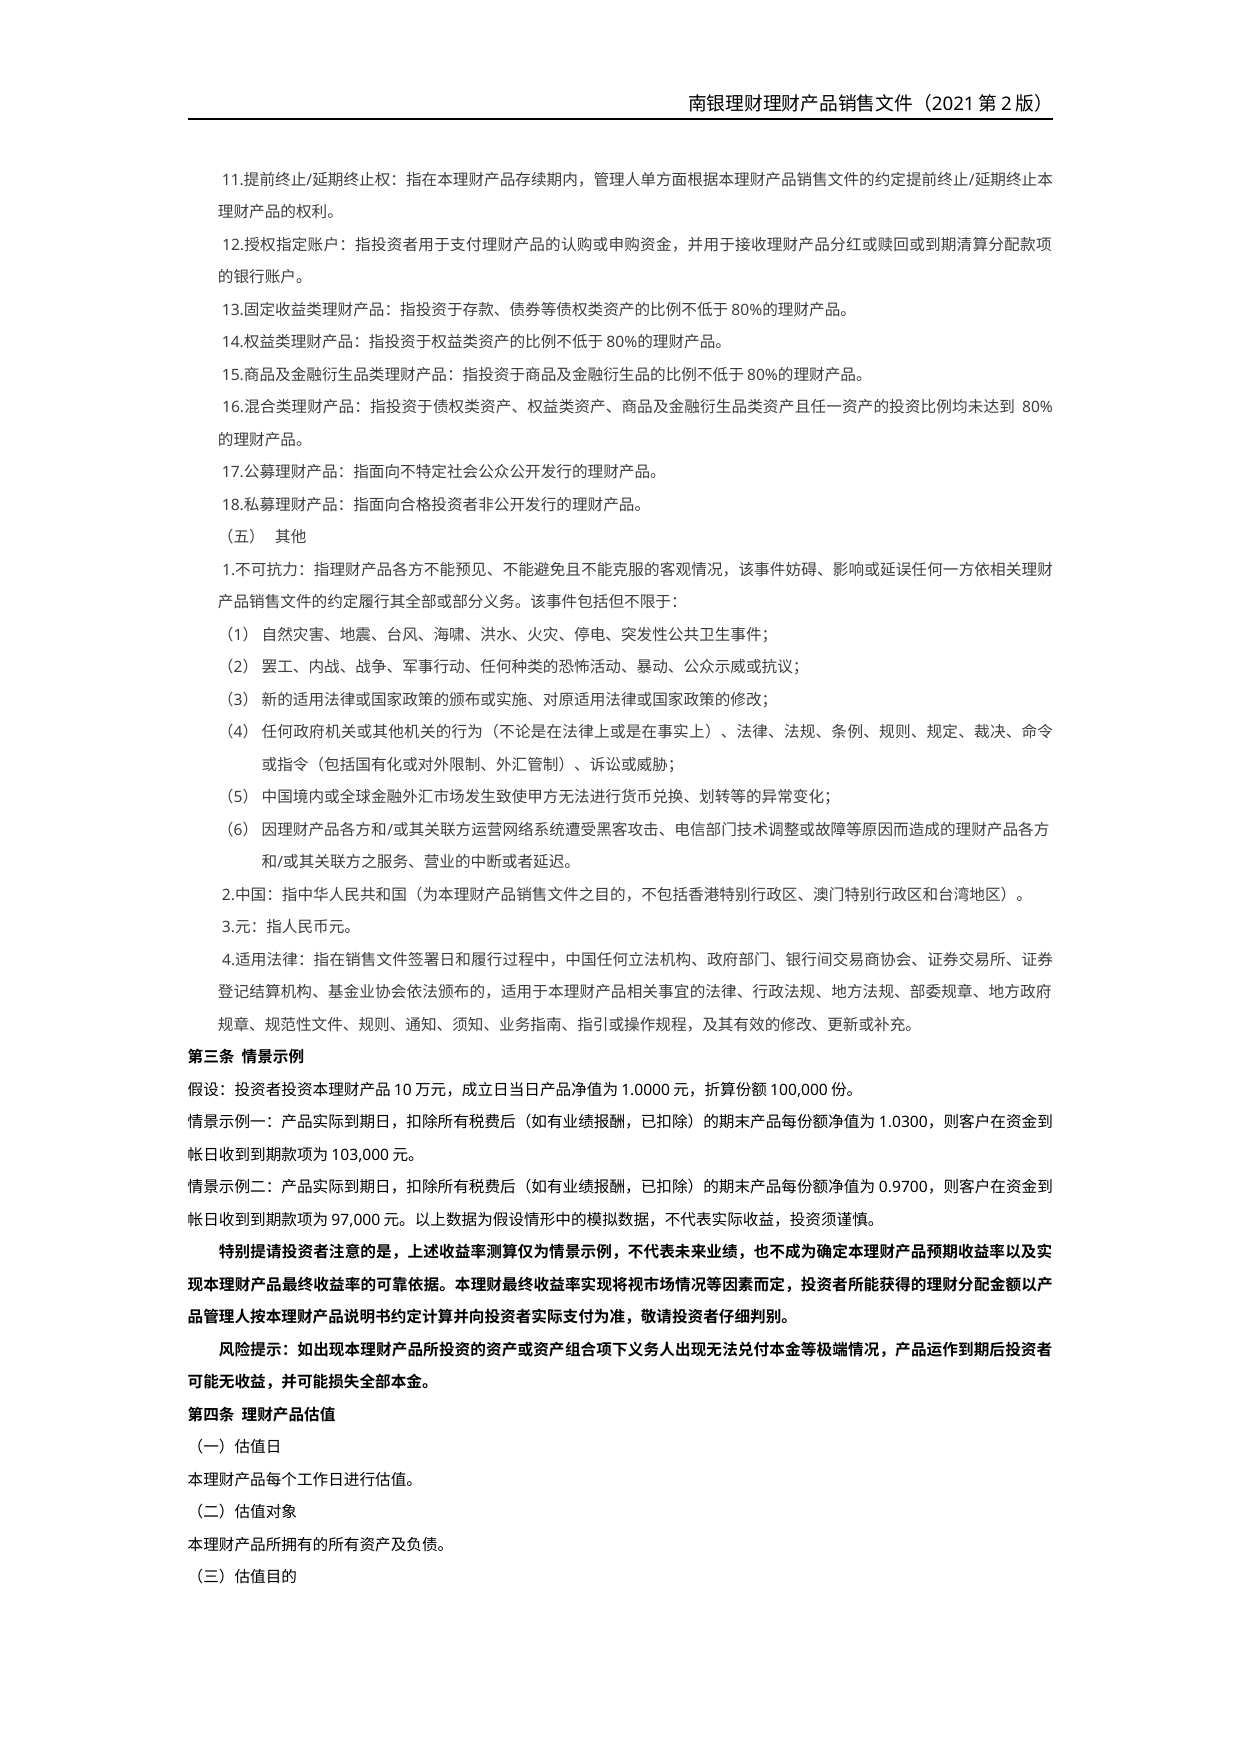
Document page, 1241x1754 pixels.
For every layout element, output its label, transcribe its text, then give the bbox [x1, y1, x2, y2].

list 自然灾害、地震、台风、海啸、洪水、火灾、停电、突发性公共卫生事件； [218, 617, 1053, 649]
text 16.混合类理财产品：指投资于债权类资产、权益类资产、商品及金融衍生品类资产且任一资产的投资比例均未达到80%的理财产品。 [218, 389, 1053, 454]
list 其他 [187, 519, 1053, 552]
text 13.固定收益类理财产品：指投资于存款、债券等债权类资产的比例不低于80%的理财产品。 [218, 292, 1053, 324]
text 17.公募理财产品：指面向不特定社会公众公开发行的理财产品。 [218, 454, 1053, 487]
text 1.不可抗力：指理财产品各方不能预见、不能避免且不能克服的客观情况，该事件妨碍、影响或延误任何一方依相关理财产品销售文件的约定履行其全部或部分义务。该事件包括但不限于： [218, 552, 1053, 617]
list 中国境内或全球金融外汇市场发生致使甲方无法进行货币兑换、划转等的异常变化； [218, 779, 1053, 812]
text 15.商品及金融衍生品类理财产品：指投资于商品及金融衍生品的比例不低于80%的理财产品。 [218, 357, 1053, 389]
text 第四条 理财产品估值 [187, 1397, 1053, 1429]
list 因理财产品各方和/或其关联方运营网络系统遭受黑客攻击、电信部门技术调整或故障等原因而造成的理财产品各方和/或其关联方之服务、营业的中断或者延迟。 [218, 812, 1053, 877]
text 第三条 情景示例 [187, 1039, 1053, 1072]
list 任何政府机关或其他机关的行为（不论是在法律上或是在事实上）、法律、法规、条例、规则、规定、裁决、命令或指令（包括国有化或对外限制、外汇管制）、诉讼或威胁； [218, 714, 1053, 779]
list 罢工、内战、战争、军事行动、任何种类的恐怖活动、暴动、公众示威或抗议； [218, 649, 1053, 682]
text 4.适用法律：指在销售文件签署日和履行过程中，中国任何立法机构、政府部门、银行间交易商协会、证券交易所、证券登记结算机构、基金业协会依法颁布的，适用于本理财产品相关事宜的法律、行政法规、地方法规、部委规章、地方政府规章、规范性文件、规则、通知、须知、业务指南、指引或操作规程，及其有效的修改、更新或补充。 [218, 942, 1053, 1039]
text 3.元：指人民币元。 [218, 909, 1053, 942]
text 特别提请投资者注意的是，上述收益率测算仅为情景示例，不代表未来业绩，也不成为确定本理财产品预期收益率以及实现本理财产品最终收益率的可靠依据。本理财最终收益率实现将视市场情况等因素而定，投资者所能获得的理财分配金额以产品管理人按本理财产品说明书约定计算并向投资者实际支付为准，敬请投资者仔细判别。 [187, 1234, 1053, 1332]
list 新的适用法律或国家政策的颁布或实施、对原适用法律或国家政策的修改； [218, 682, 1053, 714]
text 12.授权指定账户：指投资者用于支付理财产品的认购或申购资金，并用于接收理财产品分红或赎回或到期清算分配款项的银行账户。 [218, 227, 1053, 292]
text 18.私募理财产品：指面向合格投资者非公开发行的理财产品。 [218, 487, 1053, 519]
text 风险提示：如出现本理财产品所投资的资产或资产组合项下义务人出现无法兑付本金等极端情况，产品运作到期后投资者可能无收益，并可能损失全部本金。 [187, 1332, 1053, 1397]
text 2.中国：指中华人民共和国（为本理财产品销售文件之目的，不包括香港特别行政区、澳门特别行政区和台湾地区）。 [218, 877, 1053, 909]
text 14.权益类理财产品：指投资于权益类资产的比例不低于80%的理财产品。 [218, 324, 1053, 357]
text 11.提前终止/延期终止权：指在本理财产品存续期内，管理人单方面根据本理财产品销售文件的约定提前终止/延期终止本理财产品的权利。 [218, 162, 1053, 227]
